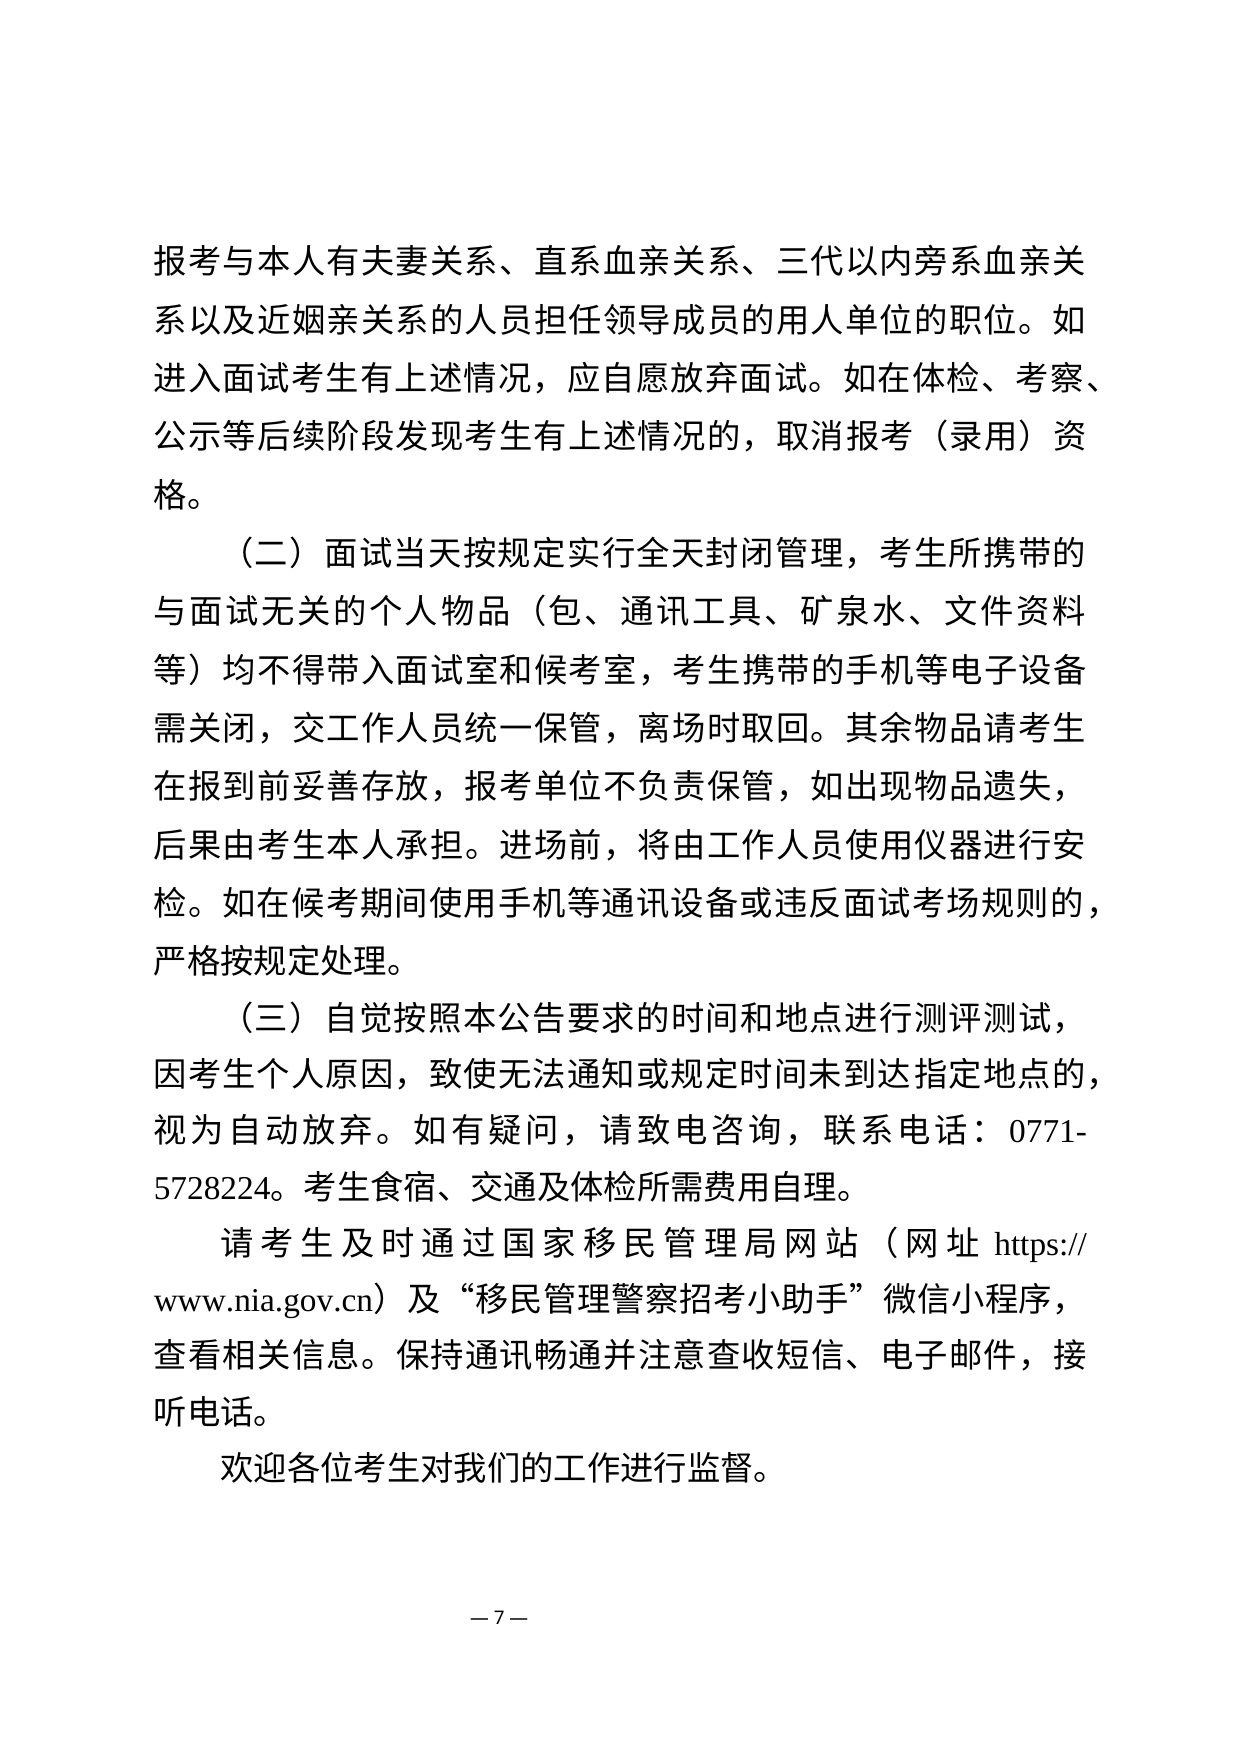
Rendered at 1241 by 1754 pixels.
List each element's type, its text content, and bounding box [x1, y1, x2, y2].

text 欢迎各位考生对我们的工作进行监督。 [153, 1435, 1087, 1492]
text （二）面试当天按规定实行全天封闭管理，考生所携带的与面试无关的个人物品（包、通讯工具、矿泉水、文件资料等）均不得带入面试室和候考室，考生携带的手机等电子设备需关闭，交工作人员统一保管，离场时取回。其余物品请考生在报到前妥善存放，报考单位不负责保管，如出现物品遗失，后果由考生本人承担。进场前，将由工作人员使用仪器进行安检。如在候考期间使用手机等通讯设备或违反面试考场规则的，严格按规定处理。 [153, 519, 1087, 985]
text （三）自觉按照本公告要求的时间和地点进行测评测试，因考生个人原因，致使无法通知或规定时间未到达指定地点的，视为自动放弃。如有疑问，请致电咨询，联系电话：0771-5728224。考生食宿、交通及体检所需费用自理。 [153, 985, 1087, 1210]
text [153, 227, 1087, 519]
text 请考生及时通过国家移民管理局网站（网址https://www.nia.gov.cn）及“移民管理警察招考小助手”微信小程序，查看相关信息。保持通讯畅通并注意查收短信、电子邮件，接听电话。 [153, 1210, 1087, 1435]
